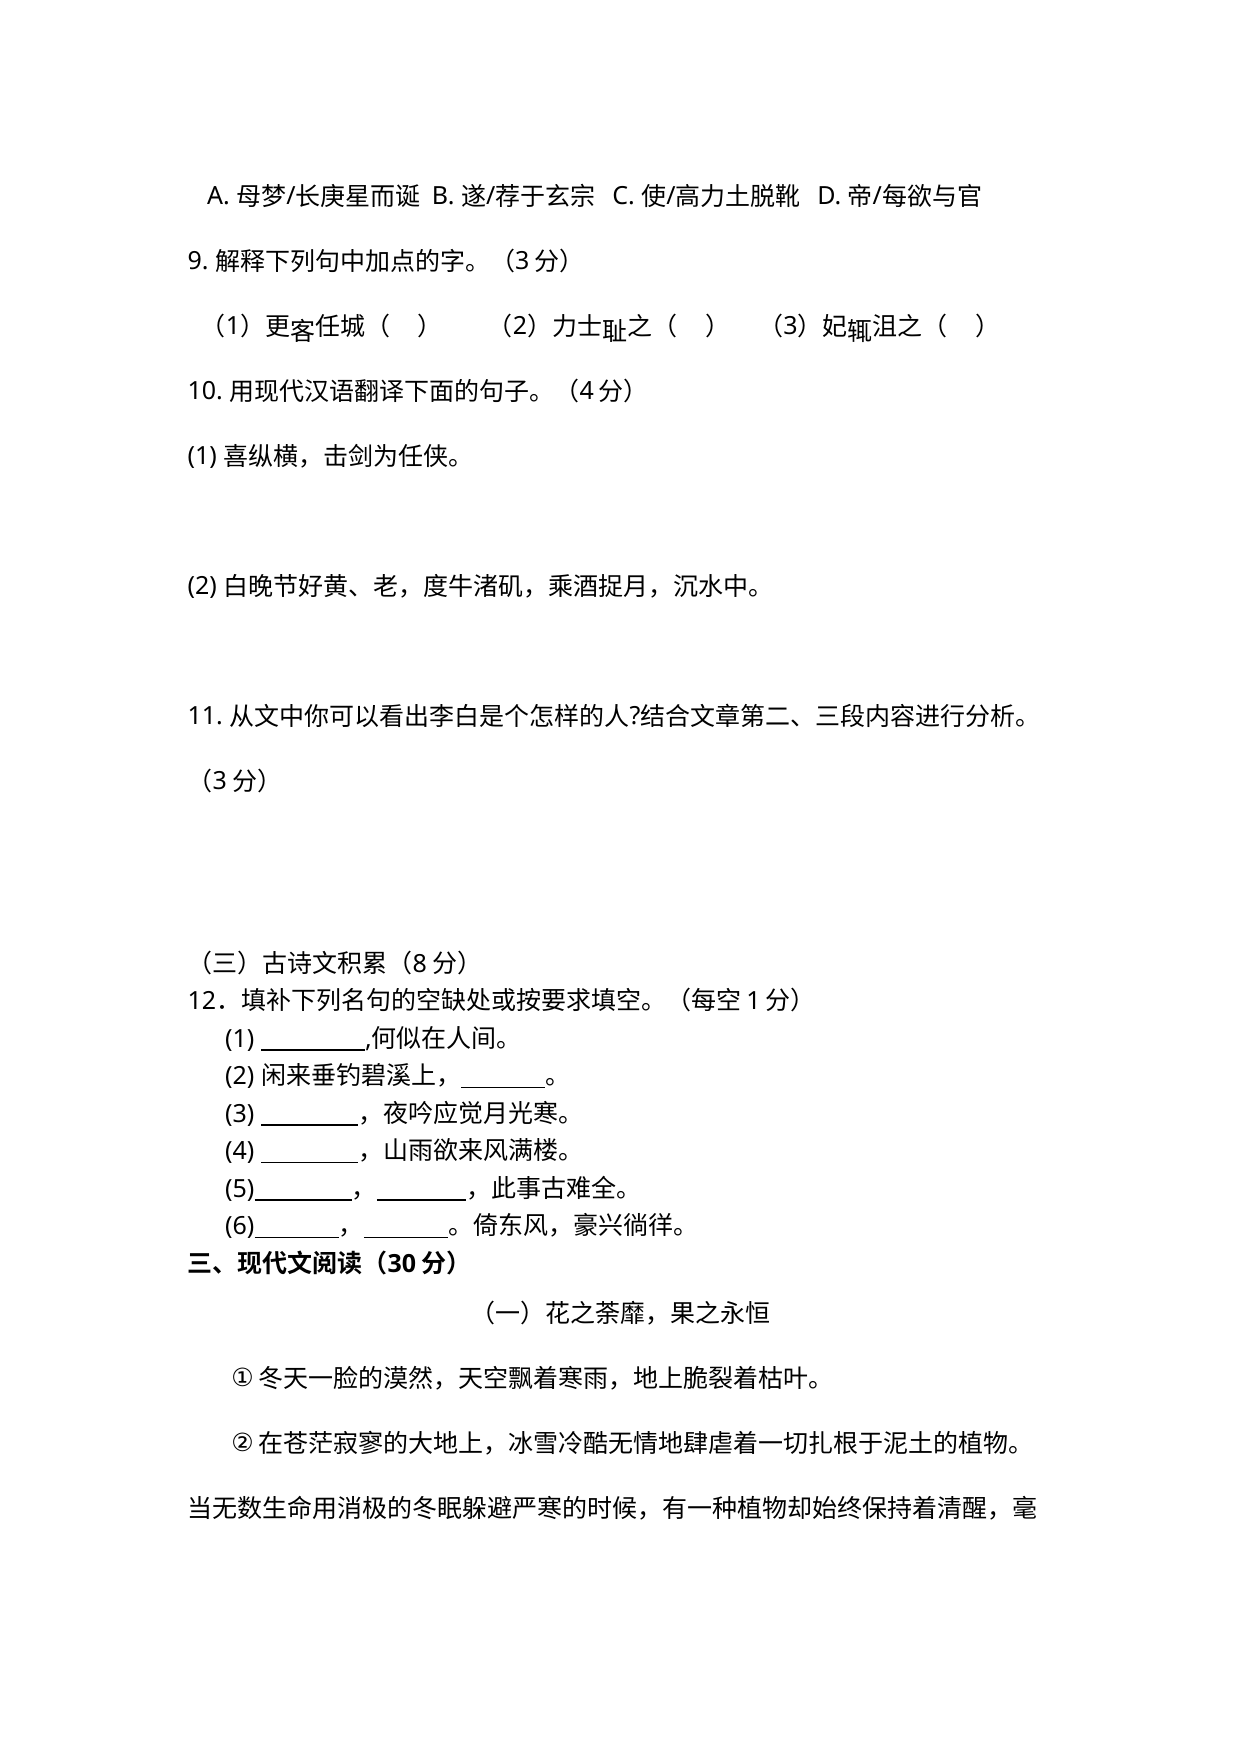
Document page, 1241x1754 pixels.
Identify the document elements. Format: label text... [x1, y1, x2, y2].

text 11. 从文中你可以看出李白是个怎样的人?结合文章第二、三段内容进行分析。（3分） [187, 682, 1053, 812]
text （一）花之荼靡，果之永恒 [187, 1279, 1053, 1344]
text (6) ， 。倚东风，豪兴徜徉。 [187, 1204, 1053, 1242]
text A. 母梦/长庚星而诞 B. 遂/荐于玄宗 C. 使/高力土脱靴 D. 帝/每欲与官 [187, 162, 1053, 227]
text (2) 闲来垂钓碧溪上， 。 [187, 1054, 1053, 1092]
text (2) 白晚节好黄、老，度牛渚矶，乘酒捉月，沉水中。 [187, 552, 1053, 617]
text (5) ， ，此事古难全。 [187, 1167, 1053, 1204]
text （1）更客任城（ ） （2）力士耻之（ ） （3）妃辄沮之（ ） [187, 292, 1053, 357]
text (1) 喜纵横，击剑为任侠。 [187, 422, 1053, 487]
text ①冬天一脸的漠然，天空飘着寒雨，地上脆裂着枯叶。 [187, 1344, 1053, 1409]
text 12．填补下列名句的空缺处或按要求填空。（每空1分） [187, 979, 1053, 1017]
text 9. 解释下列句中加点的字。（3分） [187, 227, 1053, 292]
text (3) ，夜吟应觉月光寒。 [187, 1092, 1053, 1129]
text (4) ，山雨欲来风满楼。 [187, 1129, 1053, 1167]
text （三）古诗文积累（8分） [187, 942, 1053, 979]
text (1) ,何似在人间。 [187, 1017, 1053, 1054]
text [187, 1409, 1053, 1539]
text 10. 用现代汉语翻译下面的句子。（4分） [187, 357, 1053, 422]
text 三、现代文阅读（30分） [187, 1242, 1053, 1279]
